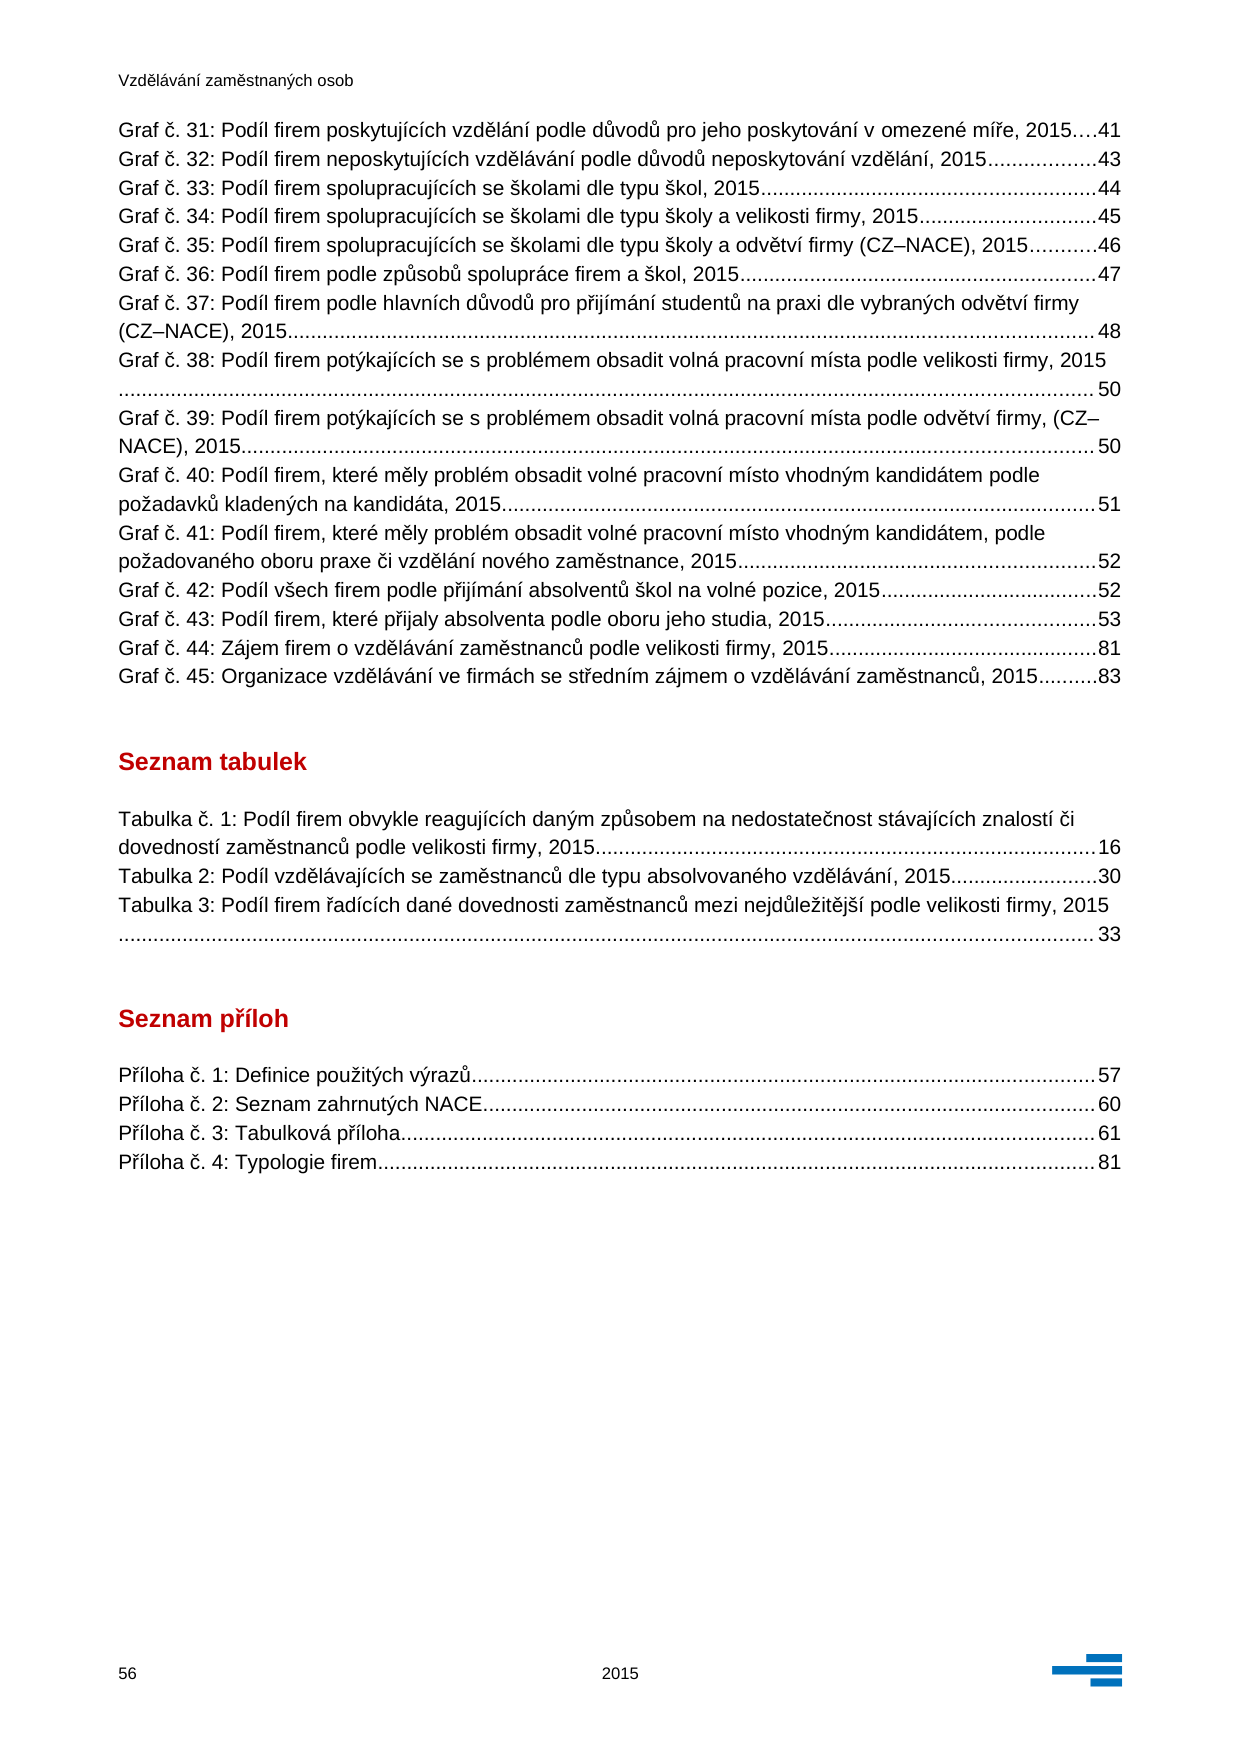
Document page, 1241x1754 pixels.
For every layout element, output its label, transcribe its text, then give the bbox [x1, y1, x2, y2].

text Graf č. 37: Podíl firem podle hlavních důvodů pro přijímání studentů na praxi dle vybraných odvětví firmy (CZ–NACE), 2015 48 [118, 291, 1122, 343]
text Graf č. 44: Zájem firem o vzdělávání zaměstnanců podle velikosti firmy, 2015 81 [118, 636, 1122, 659]
text Seznam tabulek [118, 747, 1122, 776]
text Příloha č. 3: Tabulková příloha 61 [118, 1121, 1122, 1145]
text Tabulka 2: Podíl vzdělávajících se zaměstnanců dle typu absolvovaného vzdělávání, 2015 30 [118, 864, 1122, 888]
text Graf č. 39: Podíl firem potýkajících se s problémem obsadit volná pracovní místa podle odvětví firmy, (CZ–NACE), 2015 50 [118, 406, 1122, 458]
text Graf č. 32: Podíl firem neposkytujících vzdělávání podle důvodů neposkytování vzdělání, 2015 43 [118, 147, 1122, 171]
text Graf č. 35: Podíl firem spolupracujících se školami dle typu školy a odvětví firmy (CZ–NACE), 2015 46 [118, 233, 1122, 257]
text Graf č. 42: Podíl všech firem podle přijímání absolventů škol na volné pozice, 2015 52 [118, 578, 1122, 602]
text Příloha č. 4: Typologie firem 81 [118, 1149, 1122, 1173]
text Graf č. 40: Podíl firem, které měly problém obsadit volné pracovní místo vhodným kandidátem podle požadavků kladených na kandidáta, 2015 51 [118, 463, 1122, 516]
text Příloha č. 1: Definice použitých výrazů 57 [118, 1063, 1122, 1087]
text Tabulka č. 1: Podíl firem obvykle reagujících daným způsobem na nedostatečnost stávajících znalostí či dovedností zaměstnanců podle velikosti firmy, 2015 16 [118, 806, 1122, 859]
text Graf č. 36: Podíl firem podle způsobů spolupráce firem a škol, 2015 47 [118, 262, 1122, 286]
text Tabulka 3: Podíl firem řadících dané dovednosti zaměstnanců mezi nejdůležitější podle velikosti firmy, 2015 33 [118, 893, 1122, 945]
picture [1051, 1653, 1123, 1687]
text Graf č. 33: Podíl firem spolupracujících se školami dle typu škol, 2015 44 [118, 176, 1122, 199]
text Seznam příloh [118, 1004, 1122, 1033]
text Graf č. 38: Podíl firem potýkajících se s problémem obsadit volná pracovní místa podle velikosti firmy, 2015 50 [118, 348, 1122, 401]
text Graf č. 43: Podíl firem, které přijaly absolventa podle oboru jeho studia, 2015 53 [118, 607, 1122, 631]
text Graf č. 34: Podíl firem spolupracujících se školami dle typu školy a velikosti firmy, 2015 45 [118, 204, 1122, 228]
text Graf č. 41: Podíl firem, které měly problém obsadit volné pracovní místo vhodným kandidátem, podle požadovaného oboru praxe či vzdělání nového zaměstnance, 2015 52 [118, 521, 1122, 573]
text Graf č. 45: Organizace vzdělávání ve firmách se středním zájmem o vzdělávání zaměstnanců, 2015 83 [118, 664, 1122, 688]
text Příloha č. 2: Seznam zahrnutých NACE 60 [118, 1092, 1122, 1116]
text Graf č. 31: Podíl firem poskytujících vzdělání podle důvodů pro jeho poskytování v omezené míře, 2015 41 [118, 118, 1122, 142]
